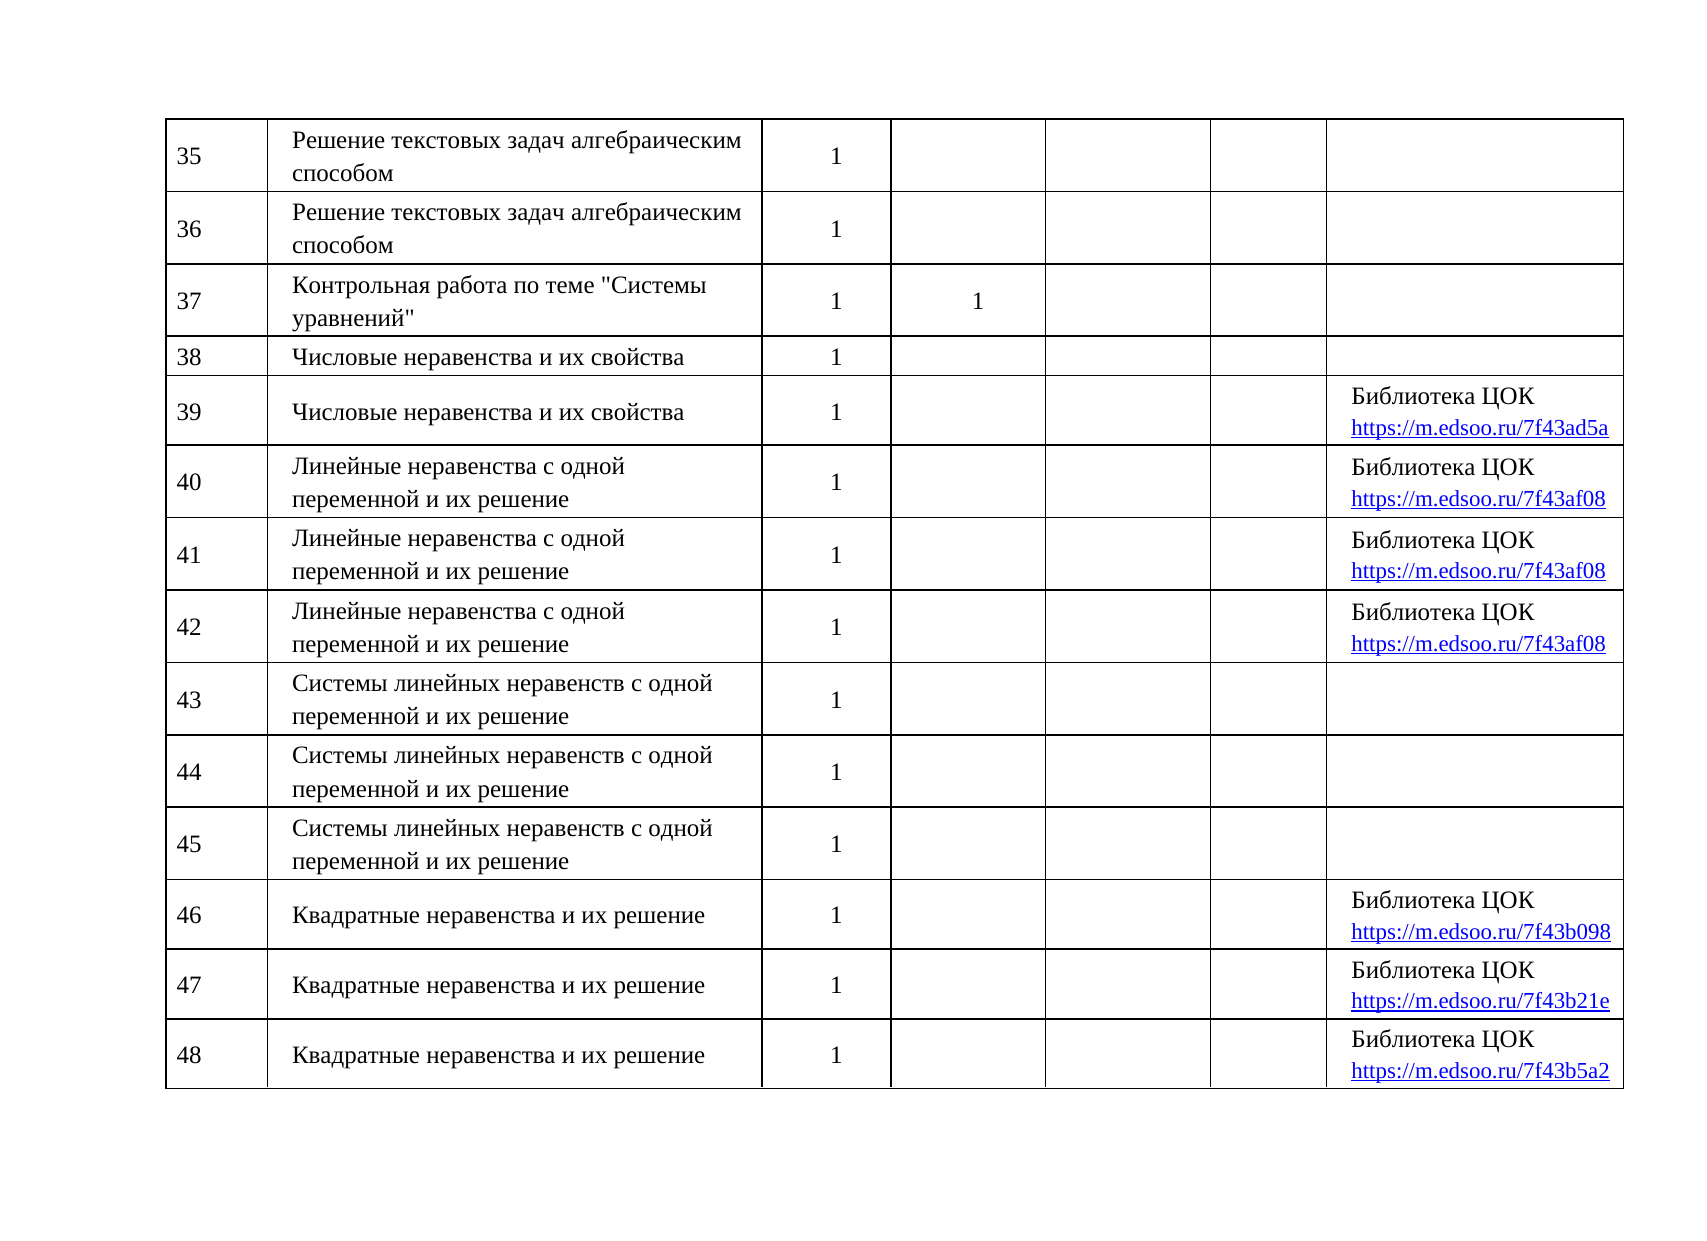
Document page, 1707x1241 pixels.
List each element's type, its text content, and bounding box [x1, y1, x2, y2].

table_cell 47 [167, 950, 267, 1018]
table_cell 48 [167, 1020, 267, 1087]
table_cell [1211, 808, 1326, 879]
table_cell Библиотека ЦОК https://m.edsoo.ru/7f43b5a2 [1327, 1020, 1623, 1087]
table_cell Числовые неравенства и их свойства [268, 337, 761, 375]
table_cell [1046, 1020, 1210, 1087]
table_cell [1327, 663, 1623, 734]
table_cell [1211, 736, 1326, 806]
table_cell Библиотека ЦОК https://m.edsoo.ru/7f43ad5a [1327, 376, 1623, 444]
table_cell 1 [763, 192, 890, 263]
table_cell 1 [763, 265, 890, 335]
table_cell [1046, 265, 1210, 335]
table_cell Системы линейных неравенств с одной переменной и их решение [268, 808, 761, 879]
table_cell [1211, 192, 1326, 263]
table_cell [1046, 880, 1210, 948]
table_cell [1046, 950, 1210, 1018]
table_cell [1211, 1020, 1326, 1087]
table_cell [1211, 663, 1326, 734]
table_cell Решение текстовых задач алгебраическим способом [268, 192, 761, 263]
table_cell [1327, 192, 1623, 263]
table_cell Библиотека ЦОК https://m.edsoo.ru/7f43b098 [1327, 880, 1623, 948]
table_cell [1211, 265, 1326, 335]
table_cell 1 [763, 591, 890, 661]
table_cell Квадратные неравенства и их решение [268, 950, 761, 1018]
table_cell [1211, 120, 1326, 191]
table_cell 1 [763, 880, 890, 948]
table_cell [1046, 192, 1210, 263]
table_cell Системы линейных неравенств с одной переменной и их решение [268, 663, 761, 734]
table_cell 37 [167, 265, 267, 335]
table_cell 1 [763, 950, 890, 1018]
table_cell 36 [167, 192, 267, 263]
table_cell [1211, 446, 1326, 517]
table_cell [1327, 120, 1623, 191]
table_cell Квадратные неравенства и их решение [268, 880, 761, 948]
table_cell 45 [167, 808, 267, 879]
table_cell [1211, 518, 1326, 589]
table_cell 42 [167, 591, 267, 661]
table_cell Библиотека ЦОК https://m.edsoo.ru/7f43af08 [1327, 591, 1623, 661]
table_cell Контрольная работа по теме "Системы уравнений" [268, 265, 761, 335]
table_cell [1046, 120, 1210, 191]
table_cell 39 [167, 376, 267, 444]
table_cell 1 [763, 1020, 890, 1087]
table_cell Решение текстовых задач алгебраическим способом [268, 120, 761, 191]
table_cell 1 [763, 446, 890, 517]
table_cell 43 [167, 663, 267, 734]
table_cell [1211, 337, 1326, 375]
table_cell [892, 192, 1045, 263]
table_cell [1211, 950, 1326, 1018]
table_cell [1046, 337, 1210, 375]
table_cell 1 [763, 337, 890, 375]
table_cell 40 [167, 446, 267, 517]
table_cell [892, 663, 1045, 734]
table_cell 1 [763, 736, 890, 806]
table_cell [892, 518, 1045, 589]
table_cell [1046, 808, 1210, 879]
table_cell [1046, 376, 1210, 444]
table_cell Линейные неравенства с одной переменной и их решение [268, 518, 761, 589]
table_cell [892, 120, 1045, 191]
table_cell Числовые неравенства и их свойства [268, 376, 761, 444]
table_cell 1 [763, 120, 890, 191]
table_cell [1046, 591, 1210, 661]
table_cell 41 [167, 518, 267, 589]
table_cell 1 [763, 808, 890, 879]
table_cell [1046, 663, 1210, 734]
table_cell 1 [763, 663, 890, 734]
table_cell Библиотека ЦОК https://m.edsoo.ru/7f43af08 [1327, 446, 1623, 517]
table_cell 1 [763, 376, 890, 444]
table_cell [1327, 808, 1623, 879]
table_cell [892, 337, 1045, 375]
table_cell [892, 376, 1045, 444]
table_cell Линейные неравенства с одной переменной и их решение [268, 446, 761, 517]
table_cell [268, 1020, 761, 1087]
table_cell [892, 808, 1045, 879]
table_cell 46 [167, 880, 267, 948]
table_cell [892, 1020, 1045, 1087]
table_cell [1211, 880, 1326, 948]
table_cell [1211, 591, 1326, 661]
table_cell [892, 950, 1045, 1018]
table_cell Линейные неравенства с одной переменной и их решение [268, 591, 761, 661]
table_cell Библиотека ЦОК https://m.edsoo.ru/7f43b21e [1327, 950, 1623, 1018]
table_cell [1046, 736, 1210, 806]
table_cell 1 [763, 518, 890, 589]
table_cell Библиотека ЦОК https://m.edsoo.ru/7f43af08 [1327, 518, 1623, 589]
table_cell [892, 446, 1045, 517]
table_cell 44 [167, 736, 267, 806]
table_cell 1 [892, 265, 1045, 335]
table_cell [1046, 518, 1210, 589]
table_cell [892, 591, 1045, 661]
table_cell [892, 736, 1045, 806]
table_cell 35 [167, 120, 267, 191]
table_cell [1327, 736, 1623, 806]
table_cell Системы линейных неравенств с одной переменной и их решение [268, 736, 761, 806]
table_cell [1327, 337, 1623, 375]
table_cell [1046, 446, 1210, 517]
table_cell 38 [167, 337, 267, 375]
table_cell [892, 880, 1045, 948]
table_cell [1327, 265, 1623, 335]
table_cell [1211, 376, 1326, 444]
